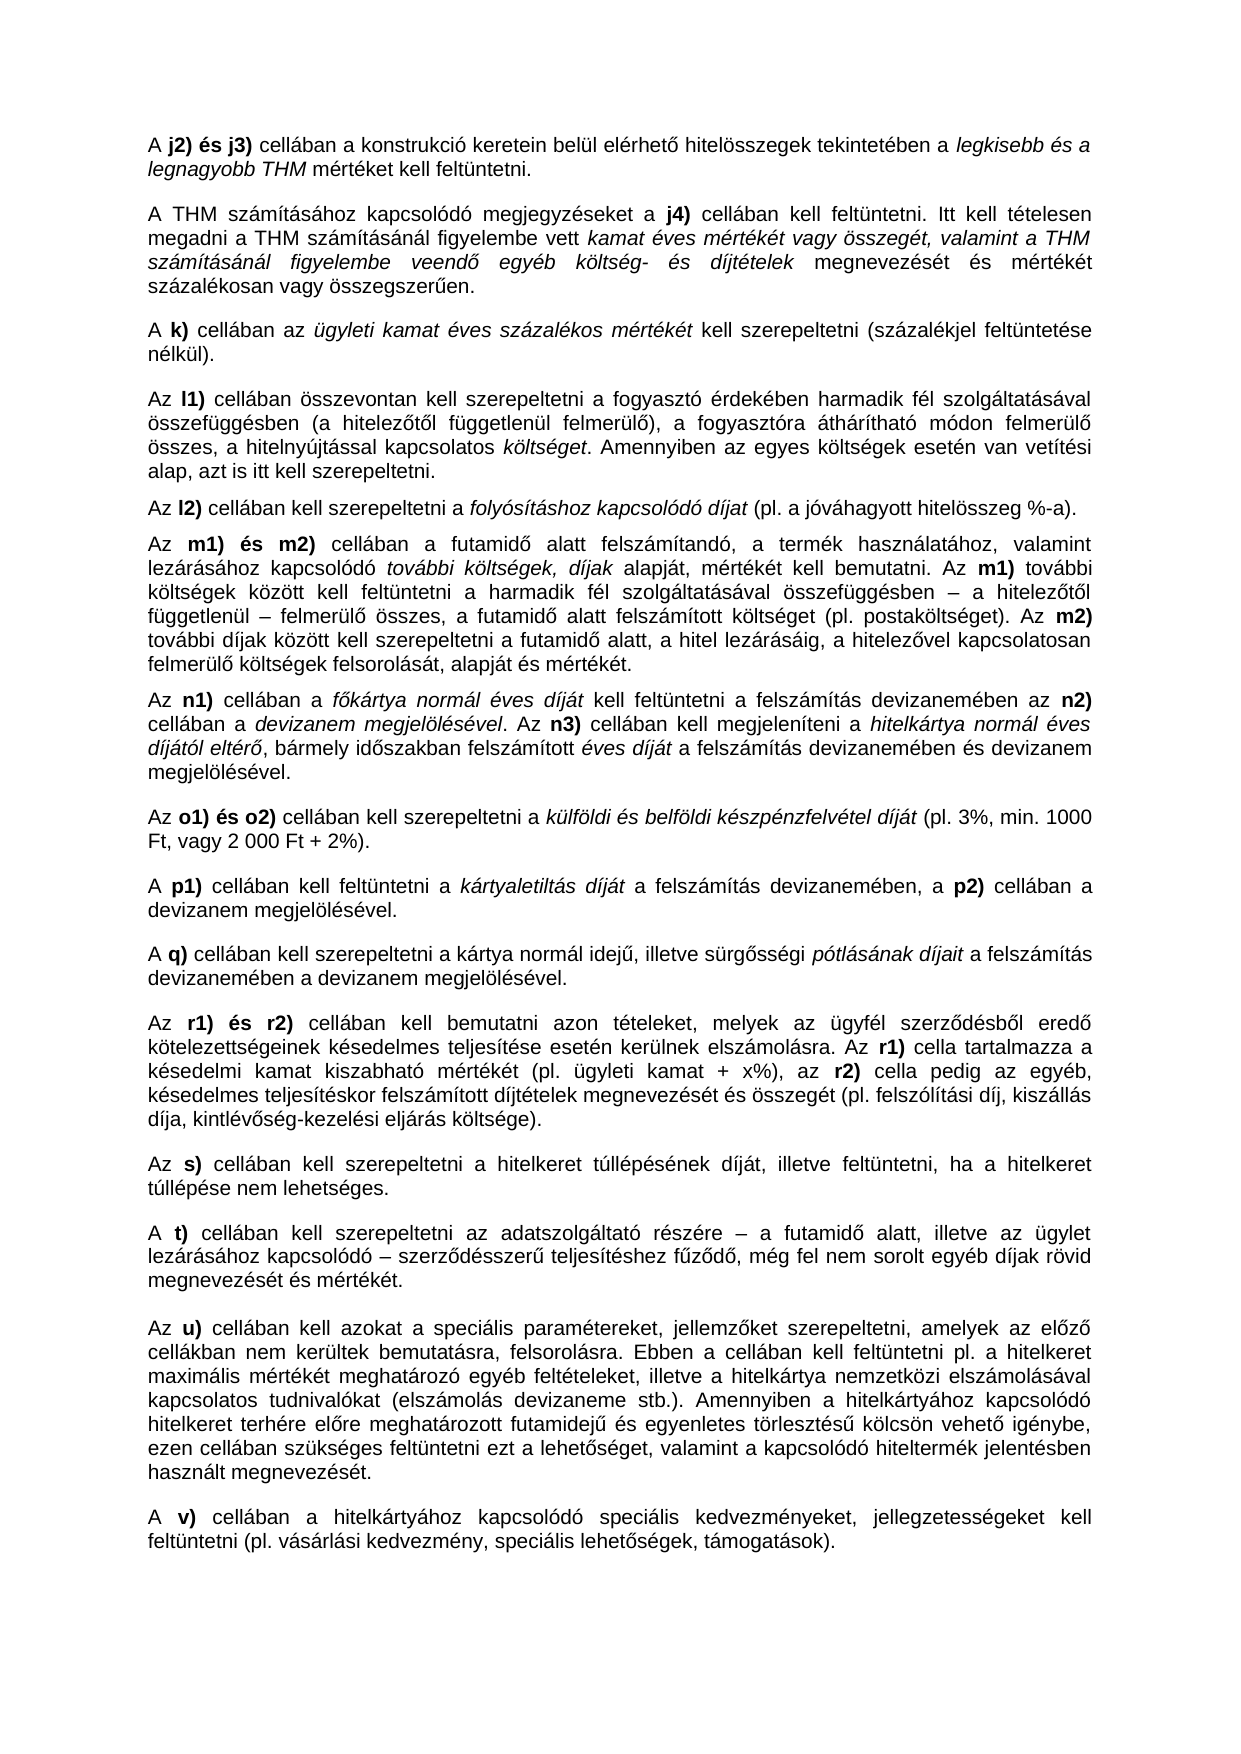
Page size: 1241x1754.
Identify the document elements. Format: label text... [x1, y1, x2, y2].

text Az l1) cellában összevontan kell szerepeltetni a fogyasztó érdekében harmadik fél szolgáltatásával összefüggésben (a hitelezőtől függetlenül felmerülő), a fogyasztóra áthárítható módon felmerülő összes, a hitelnyújtással kapcsolatos költséget. Amennyiben az egyes költségek esetén van vetítési alap, azt is itt kell szerepeltetni. [148, 387, 1092, 483]
text Az r1) és r2) cellában kell bemutatni azon tételeket, melyek az ügyfél szerződésből eredő kötelezettségeinek késedelmes teljesítése esetén kerülnek elszámolásra. Az r1) cella tartalmazza a késedelmi kamat kiszabható mértékét (pl. ügyleti kamat + x%), az r2) cella pedig az egyéb, késedelmes teljesítéskor felszámított díjtételek megnevezését és összegét (pl. felszólítási díj, kiszállás díja, kintlévőség-kezelési eljárás költsége). [148, 1011, 1092, 1131]
text A q) cellában kell szerepeltetni a kártya normál idejű, illetve sürgősségi pótlásának díjait a felszámítás devizanemében a devizanem megjelölésével. [148, 942, 1092, 990]
text Az u) cellában kell azokat a speciális paramétereket, jellemzőket szerepeltetni, amelyek az előző cellákban nem kerültek bemutatásra, felsorolásra. Ebben a cellában kell feltüntetni pl. a hitelkeret maximális mértékét meghatározó egyéb feltételeket, illetve a hitelkártya nemzetközi elszámolásával kapcsolatos tudnivalókat (elszámolás devizaneme stb.). Amennyiben a hitelkártyához kapcsolódó hitelkeret terhére előre meghatározott futamidejű és egyenletes törlesztésű kölcsön vehető igénybe, ezen cellában szükséges feltüntetni ezt a lehetőséget, valamint a kapcsolódó hiteltermék jelentésben használt megnevezését. [148, 1316, 1092, 1484]
text Az l2) cellában kell szerepeltetni a folyósításhoz kapcsolódó díjat (pl. a jóváhagyott hitelösszeg %-a). [148, 495, 1092, 519]
text A t) cellában kell szerepeltetni az adatszolgáltató részére – a futamidő alatt, illetve az ügylet lezárásához kapcsolódó – szerződésszerű teljesítéshez fűződő, még fel nem sorolt egyéb díjak rövid megnevezését és mértékét. [148, 1220, 1092, 1292]
text Az n1) cellában a főkártya normál éves díját kell feltüntetni a felszámítás devizanemében az n2) cellában a devizanem megjelölésével. Az n3) cellában kell megjeleníteni a hitelkártya normál éves díjától eltérő, bármely időszakban felszámított éves díját a felszámítás devizanemében és devizanem megjelölésével. [148, 688, 1092, 784]
text Az s) cellában kell szerepeltetni a hitelkeret túllépésének díját, illetve feltüntetni, ha a hitelkeret túllépése nem lehetséges. [148, 1152, 1092, 1199]
text A p1) cellában kell feltüntetni a kártyaletiltás díját a felszámítás devizanemében, a p2) cellában a devizanem megjelölésével. [148, 873, 1092, 921]
text A THM számításához kapcsolódó megjegyzéseket a j4) cellában kell feltüntetni. Itt kell tételesen megadni a THM számításánál figyelembe vett kamat éves mértékét vagy összegét, valamint a THM számításánál figyelembe veendő egyéb költség- és díjtételek megnevezését és mértékét százalékosan vagy összegszerűen. [148, 202, 1092, 297]
text A j2) és j3) cellában a konstrukció keretein belül elérhető hitelösszegek tekintetében a legkisebb és a legnagyobb THM mértéket kell feltüntetni. [148, 133, 1092, 181]
text A v) cellában a hitelkártyához kapcsolódó speciális kedvezményeket, jellegzetességeket kell feltüntetni (pl. vásárlási kedvezmény, speciális lehetőségek, támogatások). [148, 1505, 1092, 1553]
text Az m1) és m2) cellában a futamidő alatt felszámítandó, a termék használatához, valamint lezárásához kapcsolódó további költségek, díjak alapját, mértékét kell bemutatni. Az m1) további költségek között kell feltüntetni a harmadik fél szolgáltatásával összefüggésben – a hitelezőtől függetlenül – felmerülő összes, a futamidő alatt felszámított költséget (pl. postaköltséget). Az m2) további díjak között kell szerepeltetni a futamidő alatt, a hitel lezárásáig, a hitelezővel kapcsolatosan felmerülő költségek felsorolását, alapját és mértékét. [148, 532, 1092, 676]
text A k) cellában az ügyleti kamat éves százalékos mértékét kell szerepeltetni (százalékjel feltüntetése nélkül). [148, 318, 1092, 366]
text Az o1) és o2) cellában kell szerepeltetni a külföldi és belföldi készpénzfelvétel díját (pl. 3%, min. 1000 Ft, vagy 2 000 Ft + 2%). [148, 805, 1092, 853]
